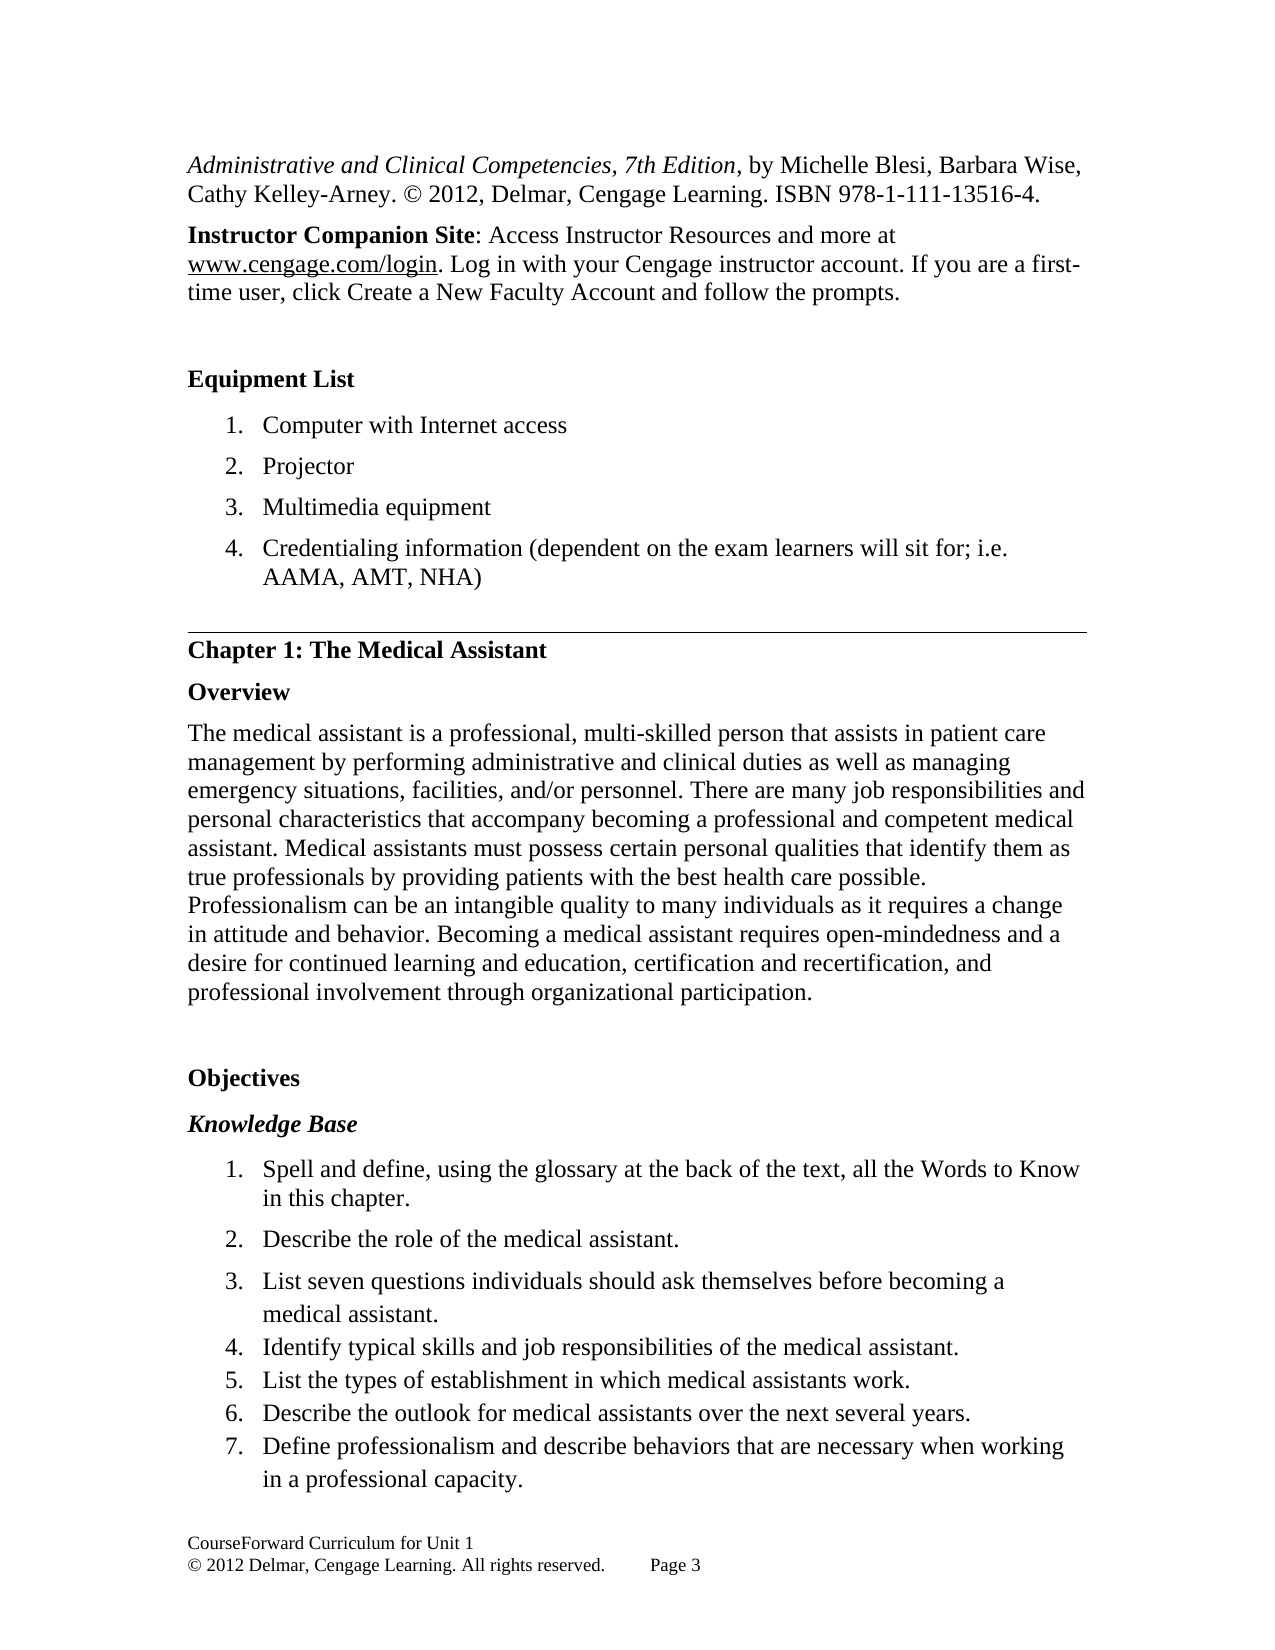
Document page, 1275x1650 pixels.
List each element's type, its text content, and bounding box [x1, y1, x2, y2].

list Computer with Internet access [225, 410, 1087, 438]
list Spell and define, using the glossary at the back of the text, all the Words to Know in this chapter. [225, 1154, 1087, 1212]
text Knowledge Base [187, 1109, 1087, 1138]
list Describe the role of the medical assistant. [225, 1224, 1087, 1253]
list Define professionalism and describe behaviors that are necessary when working in a professional capacity. [225, 1431, 1087, 1493]
list Describe the outlook for medical assistants over the next several years. [225, 1398, 1087, 1427]
list List seven questions individuals should ask themselves before becoming a medical assistant. [225, 1266, 1087, 1327]
list Multimedia equipment [225, 492, 1087, 521]
text Instructor Companion Site: Access Instructor Resources and more at www.cengage.com/login. Log in with your Cengage instructor account. If you are a first-time user, click Create a New Faculty Account and follow the prompts. [187, 220, 1087, 306]
text Overview [187, 677, 1087, 705]
text Equipment List [187, 364, 1087, 393]
list Credentialing information (dependent on the exam learners will sit for; i.e. AAMA, AMT, NHA) [225, 533, 1087, 591]
list List the types of establishment in which medical assistants work. [225, 1365, 1087, 1393]
list Identify typical skills and job responsibilities of the medical assistant. [225, 1332, 1087, 1361]
text Chapter 1: The Medical Assistant [187, 633, 1087, 664]
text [187, 150, 1087, 207]
list Projector [225, 451, 1087, 480]
text Objectives [187, 1063, 1087, 1092]
text The medical assistant is a professional, multi-skilled person that assists in patient care management by performing administrative and clinical duties as well as managing emergency situations, facilities, and/or personnel. There are many job responsibilities and personal characteristics that accompany becoming a professional and competent medical assistant. Medical assistants must possess certain personal qualities that identify them as true professionals by providing patients with the best health care possible. Professionalism can be an intangible quality to many individuals as it requires a change in attitude and behavior. Becoming a medical assistant requires open-mindedness and a desire for continued learning and education, certification and recertification, and professional involvement through organizational participation. [187, 718, 1087, 1005]
